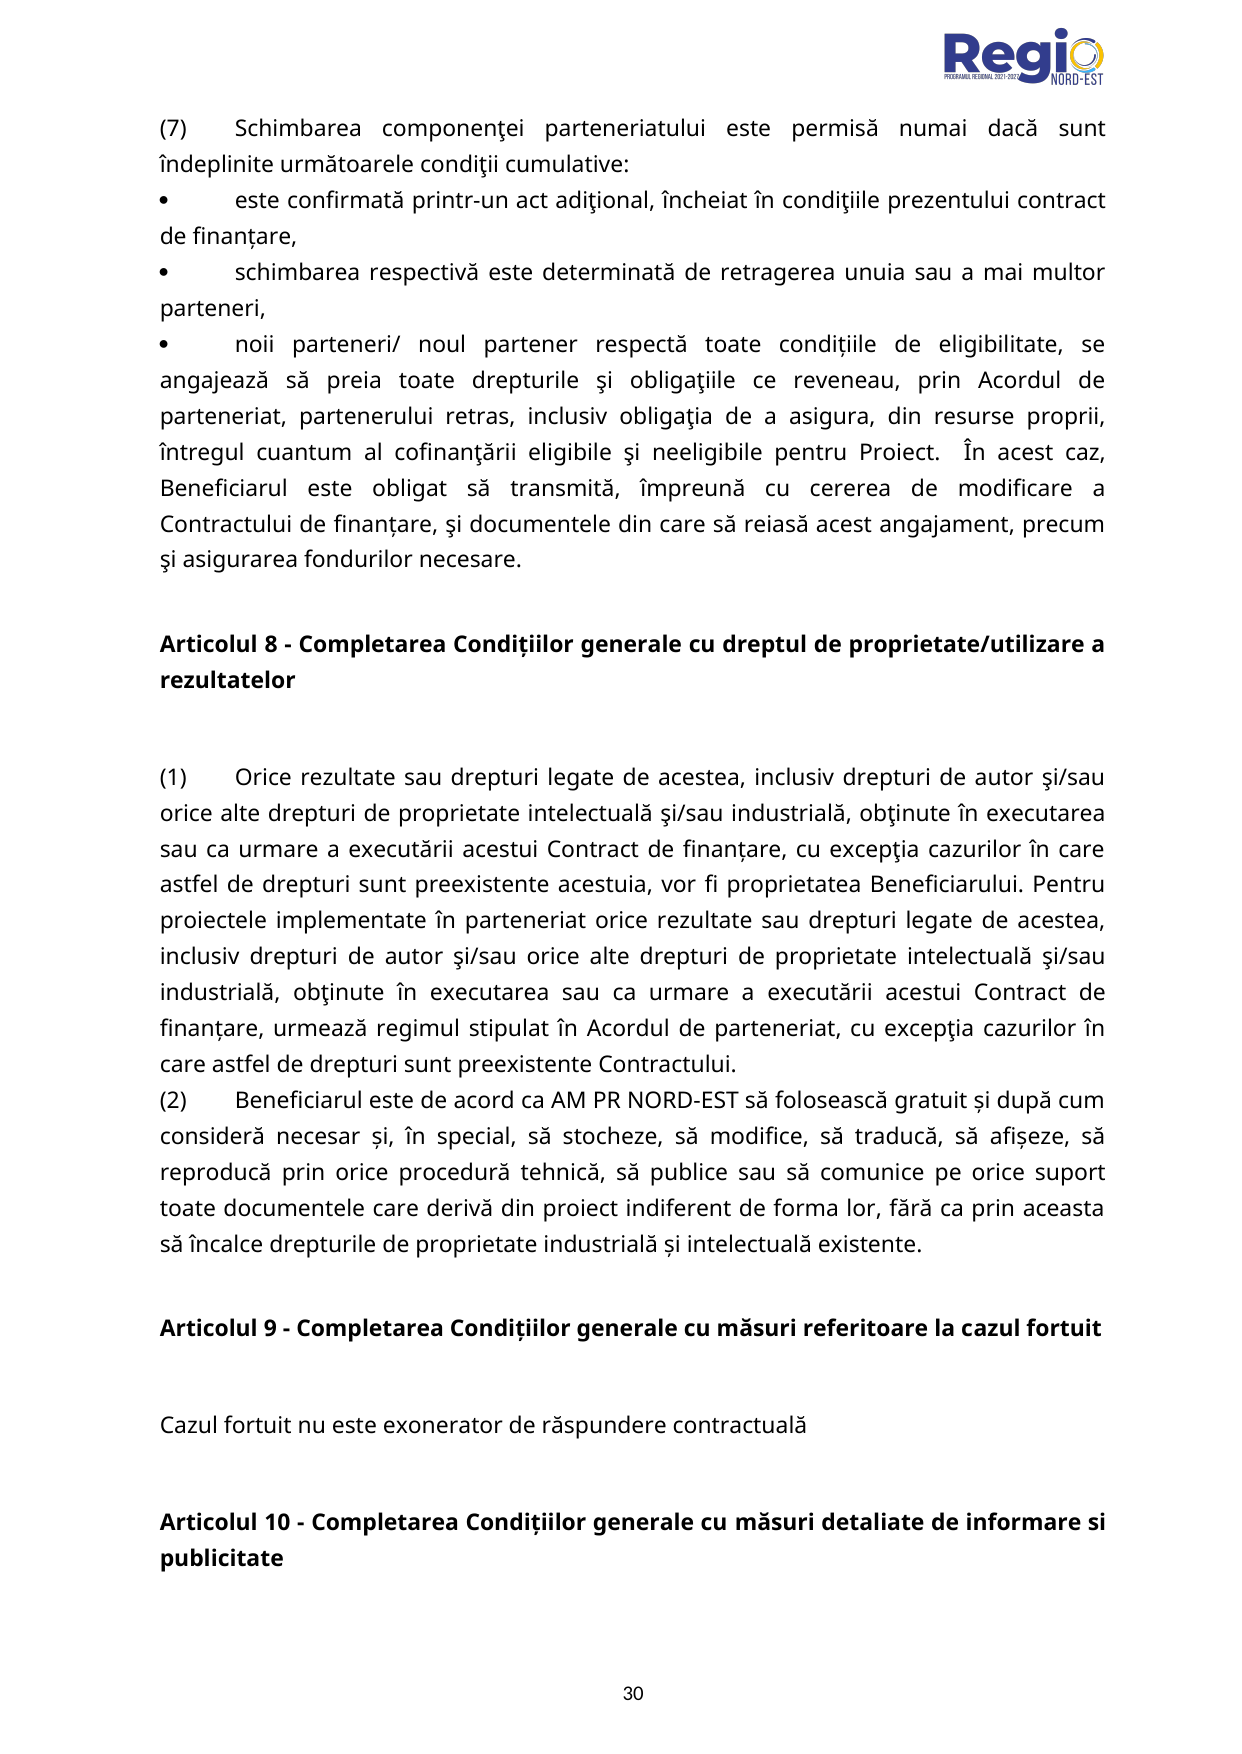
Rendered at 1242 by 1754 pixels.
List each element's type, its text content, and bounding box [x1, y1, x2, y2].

list noii parteneri/ noul partener respectă toate condițiile de eligibilitate, se angajează să preia toate drepturile şi obligaţiile ce reveneau, prin Acordul de parteneriat, partenerului retras, inclusiv obligaţia de a asigura, din resurse proprii, întregul cuantum al cofinanţării eligibile şi neeligibile pentru Proiect. În acest caz, Beneficiarul este obligat să transmită, împreună cu cererea de modificare a Contractului de finanțare, şi documentele din care să reiasă acest angajament, precum şi asigurarea fondurilor necesare. [159, 328, 1106, 575]
list Schimbarea componenţei parteneriatului este permisă numai dacă sunt îndeplinite următoarele condiţii cumulative: [159, 112, 1106, 179]
text Articolul 10 - Completarea Condițiilor generale cu măsuri detaliate de informare si publicitate [159, 1506, 1106, 1573]
list Beneficiarul este de acord ca AM PR NORD-EST să folosească gratuit și după cum consideră necesar și, în special, să stocheze, să modifice, să traducă, să afișeze, să reproducă prin orice procedură tehnică, să publice sau să comunice pe orice suport toate documentele care derivă din proiect indiferent de forma lor, fără ca prin aceasta să încalce drepturile de proprietate industrială și intelectuală existente. [159, 1084, 1106, 1259]
list Orice rezultate sau drepturi legate de acestea, inclusiv drepturi de autor şi/sau orice alte drepturi de proprietate intelectuală şi/sau industrială, obţinute în executarea sau ca urmare a executării acestui Contract de finanțare, cu excepţia cazurilor în care astfel de drepturi sunt preexistente acestuia, vor fi proprietatea Beneficiarului. Pentru proiectele implementate în parteneriat orice rezultate sau drepturi legate de acestea, inclusiv drepturi de autor şi/sau orice alte drepturi de proprietate intelectuală şi/sau industrială, obţinute în executarea sau ca urmare a executării acestui Contract de finanțare, urmează regimul stipulat în Acordul de parteneriat, cu excepţia cazurilor în care astfel de drepturi sunt preexistente Contractului. [159, 761, 1106, 1079]
text Articolul 8 - Completarea Condițiilor generale cu dreptul de proprietate/utilizare a rezultatelor [159, 628, 1106, 695]
picture [941, 24, 1107, 89]
text Cazul fortuit nu este exonerator de răspundere contractuală [159, 1409, 1106, 1440]
list schimbarea respectivă este determinată de retragerea unuia sau a mai multor parteneri, [159, 256, 1106, 323]
text Articolul 9 - Completarea Condițiilor generale cu măsuri referitoare la cazul fortuit [159, 1312, 1106, 1343]
list este confirmată printr-un act adiţional, încheiat în condiţiile prezentului contract de finanțare, [159, 184, 1106, 251]
